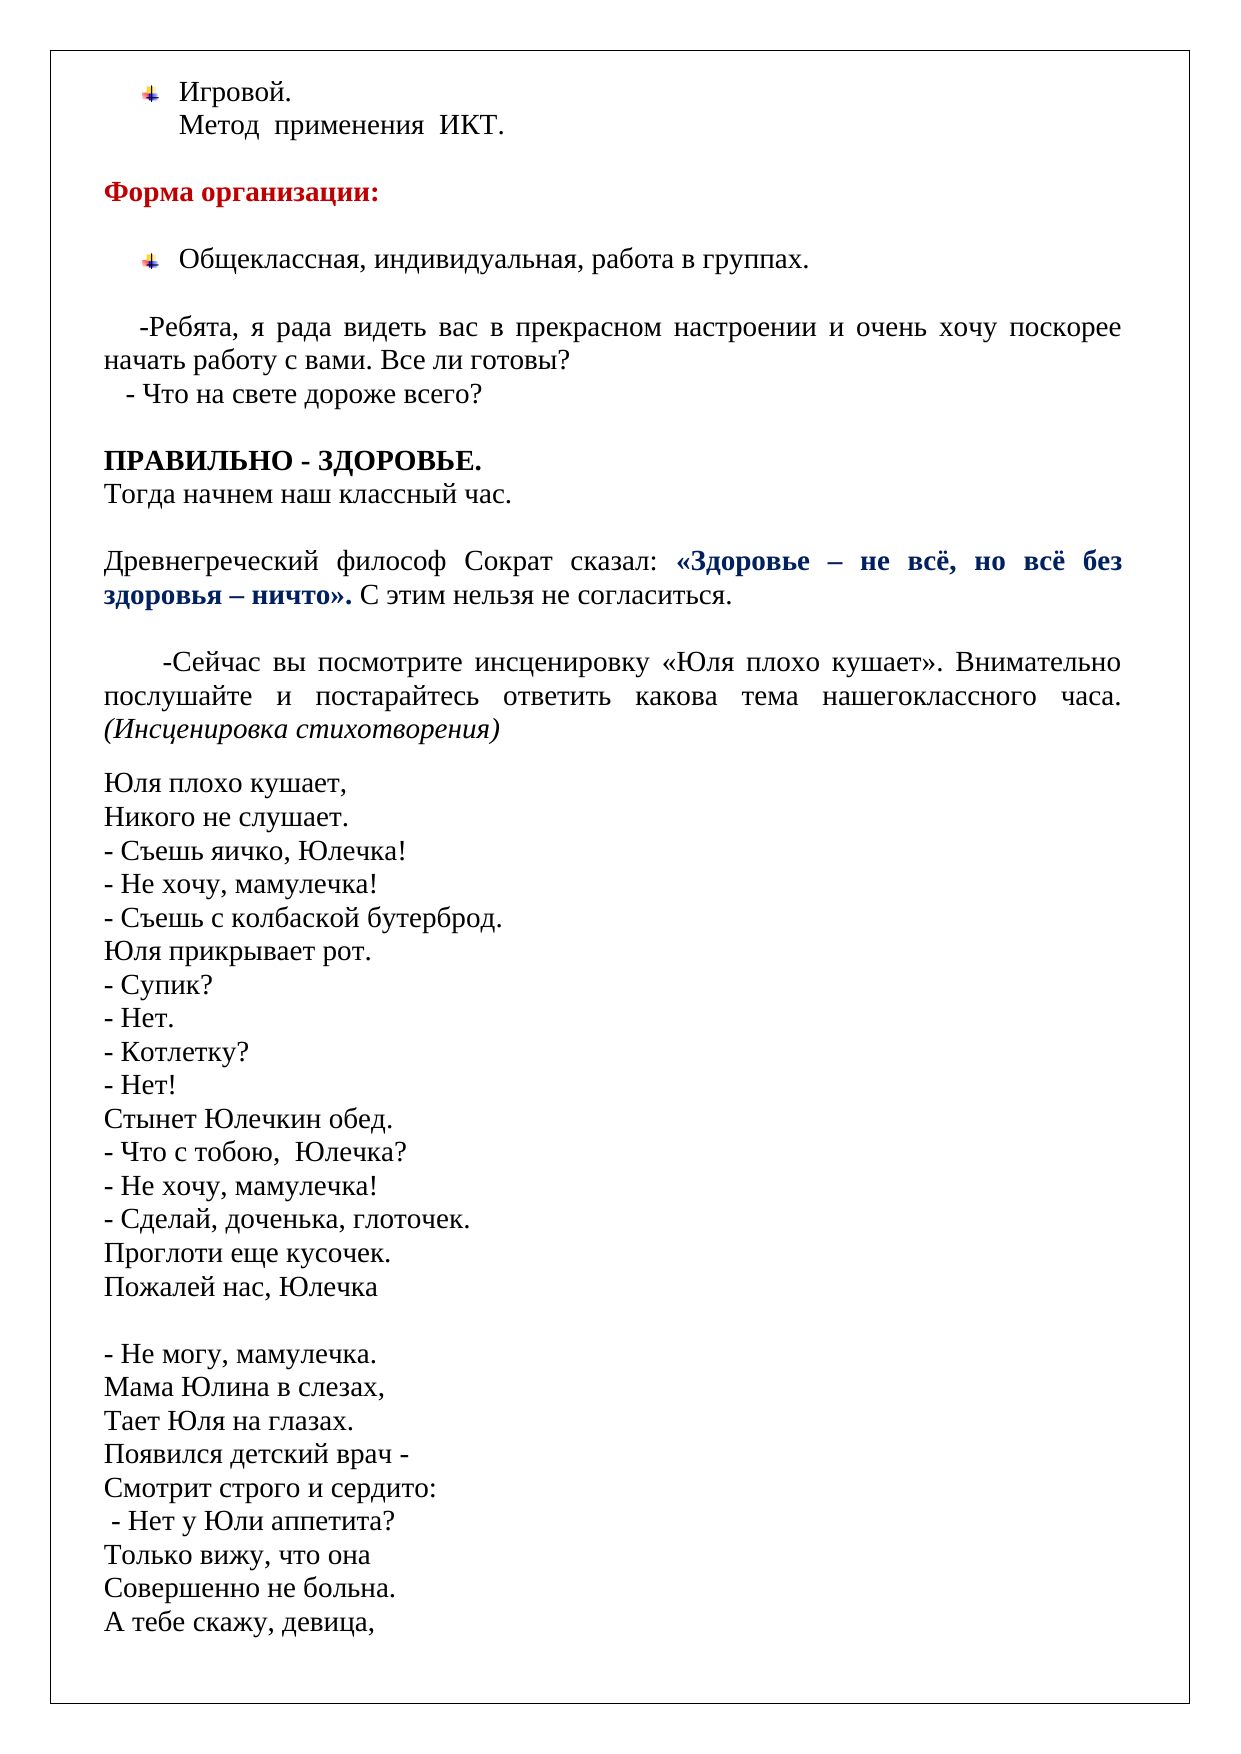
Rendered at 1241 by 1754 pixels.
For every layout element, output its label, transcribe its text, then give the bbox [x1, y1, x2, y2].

text Юля плохо кушает, [103, 766, 1122, 799]
text - Не хочу, мамулечка! [103, 1168, 1122, 1202]
list -Ребята, я рада видеть вас в прекрасном настроении и очень хочу поскорее начать работу с вами. Все ли готовы? [103, 309, 1122, 376]
text Мама Юлина в слезах, [103, 1369, 1122, 1403]
text - Съешь с колбаской бутерброд. [103, 900, 1122, 933]
text - Не могу, мамулечка. [103, 1336, 1122, 1369]
list Общеклассная, индивидуальная, работа в группах. [141, 242, 1122, 275]
text - Что на свете дороже всего? [103, 376, 1122, 409]
text - Нет. [103, 1000, 1122, 1034]
text Форма организации: [103, 174, 1122, 208]
text - Нет! [103, 1067, 1122, 1101]
text - Нет у Юли аппетита? [103, 1503, 1122, 1537]
text - Съешь яичко, Юлечка! [103, 833, 1122, 866]
text Стынет Юлечкин обед. [103, 1101, 1122, 1134]
text - Что с тобою, Юлечка? [103, 1134, 1122, 1168]
text - Супик? [103, 967, 1122, 1000]
text - Котлетку? [103, 1034, 1122, 1067]
text Смотрит строго и сердито: [103, 1470, 1122, 1503]
text А тебе скажу, девица, [103, 1604, 1122, 1638]
text Тает Юля на глазах. [103, 1403, 1122, 1436]
text - Не хочу, мамулечка! [103, 866, 1122, 900]
picture [142, 84, 159, 102]
text Никого не слушает. [103, 799, 1122, 833]
text Древнегреческий философ Сократ сказал: «Здоровье – не всё, но всё без здоровья – ничто». С этим нельзя не согласиться. [103, 543, 1122, 611]
text Проглоти еще кусочек. [103, 1235, 1122, 1269]
text Совершенно не больна. [103, 1571, 1122, 1604]
text Появился детский врач - [103, 1436, 1122, 1470]
list Игровой. Метод применения ИКТ. [141, 74, 1122, 141]
text Только вижу, что она [103, 1537, 1122, 1571]
text -Сейчас вы посмотрите инсценировку «Юля плохо кушает». Внимательно послушайте и постарайтесь ответить какова тема нашегоклассного часа.(Инсценировка стихотворения) [103, 644, 1122, 745]
text Тогда начнем наш классный час. [103, 476, 1122, 510]
text Пожалей нас, Юлечка [103, 1269, 1122, 1302]
text - Сделай, доченька, глоточек. [103, 1202, 1122, 1235]
text Правильно - здоровье. [103, 443, 1122, 476]
picture [142, 252, 159, 269]
text Юля прикрывает рот. [103, 933, 1122, 967]
